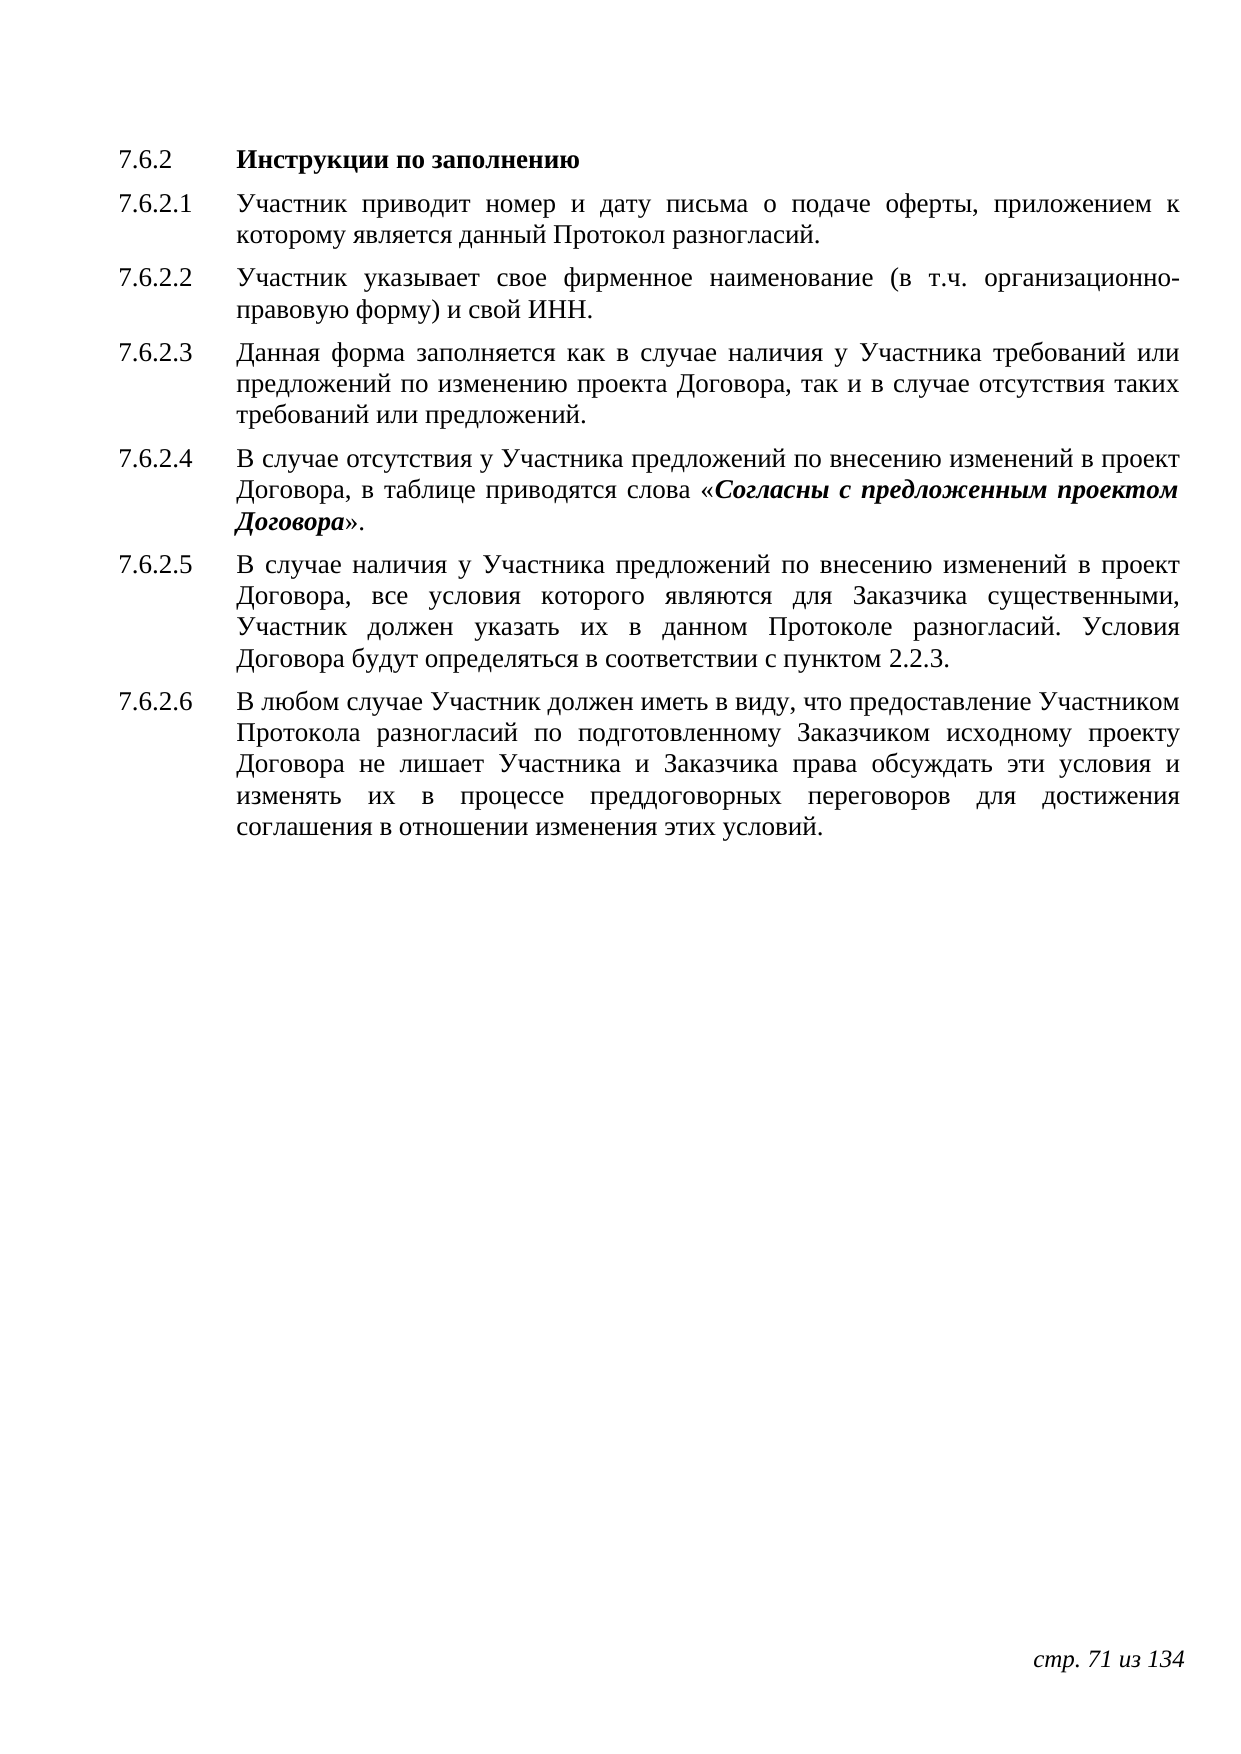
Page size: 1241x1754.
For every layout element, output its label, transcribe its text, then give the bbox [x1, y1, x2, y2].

text Участник приводит номер и дату письма о подаче оферты, приложением к которому является данный Протокол разногласий. [118, 187, 1181, 249]
text В любом случае Участник должен иметь в виду, что предоставление Участником Протокола разногласий по подготовленному Заказчиком исходному проекту Договора не лишает Участника и Заказчика права обсуждать эти условия и изменять их в процессе преддоговорных переговоров для достижения соглашения в отношении изменения этих условий. [118, 685, 1181, 841]
text Данная форма заполняется как в случае наличия у Участника требований или предложений по изменению проекта Договора, так и в случае отсутствия таких требований или предложений. [118, 336, 1181, 430]
text Инструкции по заполнению [118, 143, 1181, 174]
text Участник указывает свое фирменное наименование (в т.ч. организационно-правовую форму) и свой ИНН. [118, 262, 1181, 324]
text В случае наличия у Участника предложений по внесению изменений в проект Договора, все условия которого являются для Заказчика существенными, Участник должен указать их в данном Протоколе разногласий. Условия Договора будут определяться в соответствии с пунктом 2.2.3. [118, 548, 1181, 673]
text В случае отсутствия у Участника предложений по внесению изменений в проект Договора, в таблице приводятся слова «Согласны с предложенным проектом Договора». [118, 442, 1181, 536]
